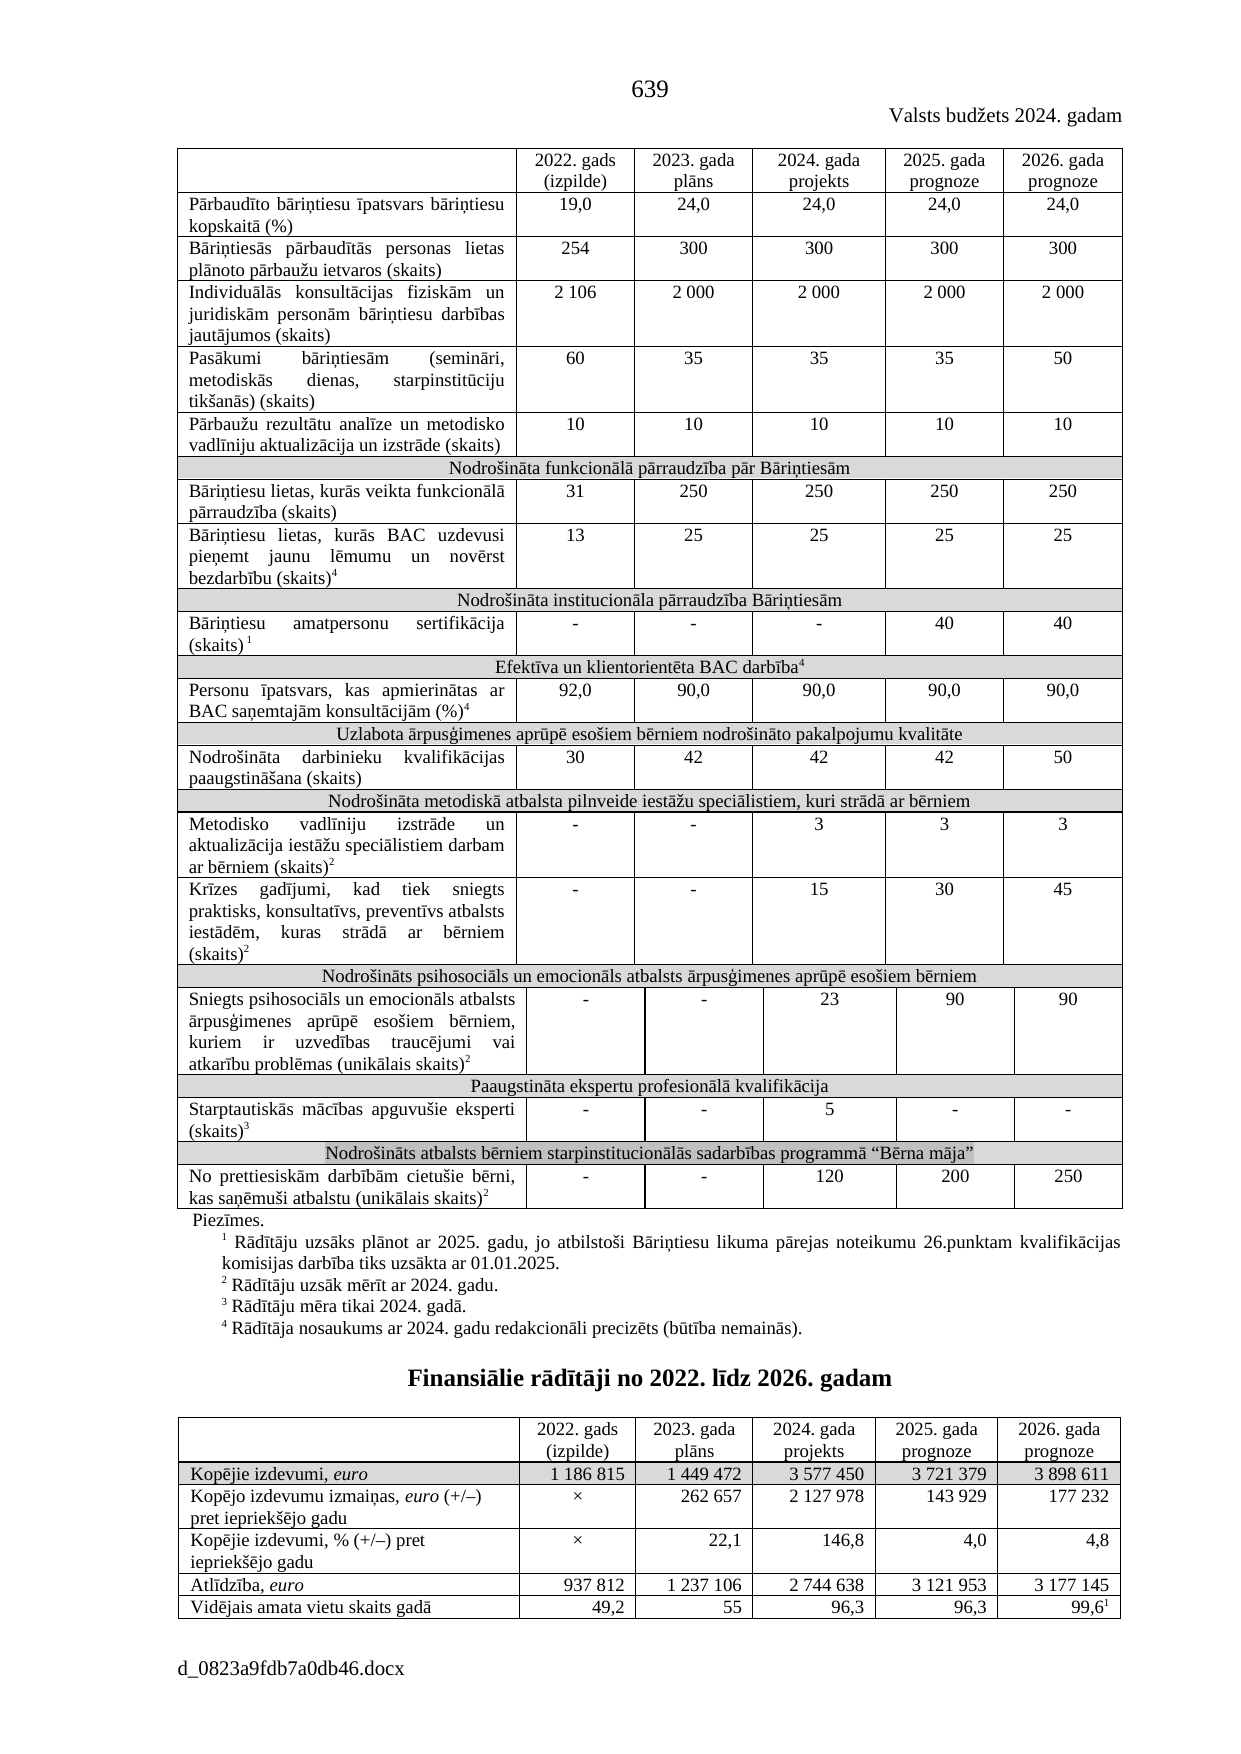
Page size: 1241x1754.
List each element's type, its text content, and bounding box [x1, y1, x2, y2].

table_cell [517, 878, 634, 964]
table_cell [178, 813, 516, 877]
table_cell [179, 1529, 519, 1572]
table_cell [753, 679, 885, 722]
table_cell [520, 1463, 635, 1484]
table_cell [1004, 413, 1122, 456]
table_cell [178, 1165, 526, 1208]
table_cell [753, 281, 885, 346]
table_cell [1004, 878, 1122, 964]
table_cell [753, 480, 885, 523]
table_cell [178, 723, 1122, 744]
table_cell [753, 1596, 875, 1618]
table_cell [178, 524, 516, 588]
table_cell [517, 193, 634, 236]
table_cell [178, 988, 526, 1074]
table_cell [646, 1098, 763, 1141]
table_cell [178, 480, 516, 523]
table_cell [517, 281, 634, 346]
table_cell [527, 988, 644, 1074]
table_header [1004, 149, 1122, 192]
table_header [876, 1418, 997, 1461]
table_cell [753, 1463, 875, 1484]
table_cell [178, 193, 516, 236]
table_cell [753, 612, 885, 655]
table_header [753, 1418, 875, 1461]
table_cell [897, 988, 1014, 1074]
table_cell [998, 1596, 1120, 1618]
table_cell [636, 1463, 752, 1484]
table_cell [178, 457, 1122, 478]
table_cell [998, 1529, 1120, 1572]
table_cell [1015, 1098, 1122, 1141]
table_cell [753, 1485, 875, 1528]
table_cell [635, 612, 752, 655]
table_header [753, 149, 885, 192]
text Finansiālie rādītāji no 2022. līdz 2026. gadam [177, 1363, 1122, 1392]
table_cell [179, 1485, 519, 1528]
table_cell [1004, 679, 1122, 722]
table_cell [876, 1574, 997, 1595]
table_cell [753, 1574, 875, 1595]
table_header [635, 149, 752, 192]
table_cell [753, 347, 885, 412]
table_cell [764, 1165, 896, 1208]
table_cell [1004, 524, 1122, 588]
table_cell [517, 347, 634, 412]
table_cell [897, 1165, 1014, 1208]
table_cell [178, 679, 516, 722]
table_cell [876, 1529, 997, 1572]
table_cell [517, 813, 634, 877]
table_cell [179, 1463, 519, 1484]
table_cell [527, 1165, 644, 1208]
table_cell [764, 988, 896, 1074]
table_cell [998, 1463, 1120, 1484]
text 1 Rādītāju uzsāks plānot ar 2025. gadu, jo atbilstoši Bāriņtiesu likuma pārejas noteikumu 26.punktam kvalifikācijas komisijas darbība tiks uzsākta ar 01.01.2025. [221, 1231, 1122, 1274]
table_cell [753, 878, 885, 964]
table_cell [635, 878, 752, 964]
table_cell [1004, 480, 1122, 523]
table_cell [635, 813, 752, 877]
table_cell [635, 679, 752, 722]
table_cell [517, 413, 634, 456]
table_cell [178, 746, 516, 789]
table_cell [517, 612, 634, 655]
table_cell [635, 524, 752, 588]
text 3 Rādītāju mēra tikai 2024. gadā. [177, 1295, 1122, 1317]
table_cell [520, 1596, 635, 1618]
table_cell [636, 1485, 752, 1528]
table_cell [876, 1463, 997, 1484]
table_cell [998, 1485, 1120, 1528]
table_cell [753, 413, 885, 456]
text 4 Rādītāja nosaukums ar 2024. gadu redakcionāli precizēts (būtība nemainās). [177, 1317, 1122, 1338]
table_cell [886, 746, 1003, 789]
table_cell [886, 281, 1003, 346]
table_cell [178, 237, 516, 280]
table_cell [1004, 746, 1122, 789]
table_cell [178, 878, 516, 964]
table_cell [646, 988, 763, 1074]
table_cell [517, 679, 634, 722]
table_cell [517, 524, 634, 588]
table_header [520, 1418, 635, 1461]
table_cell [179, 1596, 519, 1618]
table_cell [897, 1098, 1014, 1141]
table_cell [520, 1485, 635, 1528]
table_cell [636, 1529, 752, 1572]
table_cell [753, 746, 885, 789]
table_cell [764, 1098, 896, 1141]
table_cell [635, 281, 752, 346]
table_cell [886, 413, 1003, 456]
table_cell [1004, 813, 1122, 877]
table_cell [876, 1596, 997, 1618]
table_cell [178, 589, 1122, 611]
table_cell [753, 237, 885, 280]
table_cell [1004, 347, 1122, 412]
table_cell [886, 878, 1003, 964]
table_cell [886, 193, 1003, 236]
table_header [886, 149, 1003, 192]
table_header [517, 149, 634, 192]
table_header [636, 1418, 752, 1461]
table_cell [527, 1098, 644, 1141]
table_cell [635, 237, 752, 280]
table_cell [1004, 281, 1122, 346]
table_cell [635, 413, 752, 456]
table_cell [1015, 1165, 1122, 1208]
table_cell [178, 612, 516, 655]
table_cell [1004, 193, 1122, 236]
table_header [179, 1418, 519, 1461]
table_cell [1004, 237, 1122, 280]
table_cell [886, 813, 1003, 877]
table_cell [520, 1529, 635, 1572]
text 2 Rādītāju uzsāk mērīt ar 2024. gadu. [177, 1274, 1122, 1295]
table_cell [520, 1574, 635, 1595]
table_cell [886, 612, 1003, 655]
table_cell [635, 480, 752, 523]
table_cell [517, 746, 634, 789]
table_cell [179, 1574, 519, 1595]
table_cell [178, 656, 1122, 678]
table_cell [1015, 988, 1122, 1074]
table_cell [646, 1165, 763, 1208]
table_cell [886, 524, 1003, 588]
text Piezīmes. [177, 1209, 1122, 1231]
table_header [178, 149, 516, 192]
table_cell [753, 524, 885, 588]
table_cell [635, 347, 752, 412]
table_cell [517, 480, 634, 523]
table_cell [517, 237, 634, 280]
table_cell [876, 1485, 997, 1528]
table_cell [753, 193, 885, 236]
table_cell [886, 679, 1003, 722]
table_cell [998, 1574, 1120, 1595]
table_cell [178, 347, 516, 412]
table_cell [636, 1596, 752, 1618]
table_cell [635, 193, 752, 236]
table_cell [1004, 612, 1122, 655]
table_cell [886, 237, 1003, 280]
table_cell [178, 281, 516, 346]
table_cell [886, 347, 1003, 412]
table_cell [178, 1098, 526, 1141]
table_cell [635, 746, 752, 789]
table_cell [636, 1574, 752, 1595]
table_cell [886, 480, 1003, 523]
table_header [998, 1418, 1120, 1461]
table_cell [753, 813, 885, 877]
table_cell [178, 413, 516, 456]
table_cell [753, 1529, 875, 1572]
